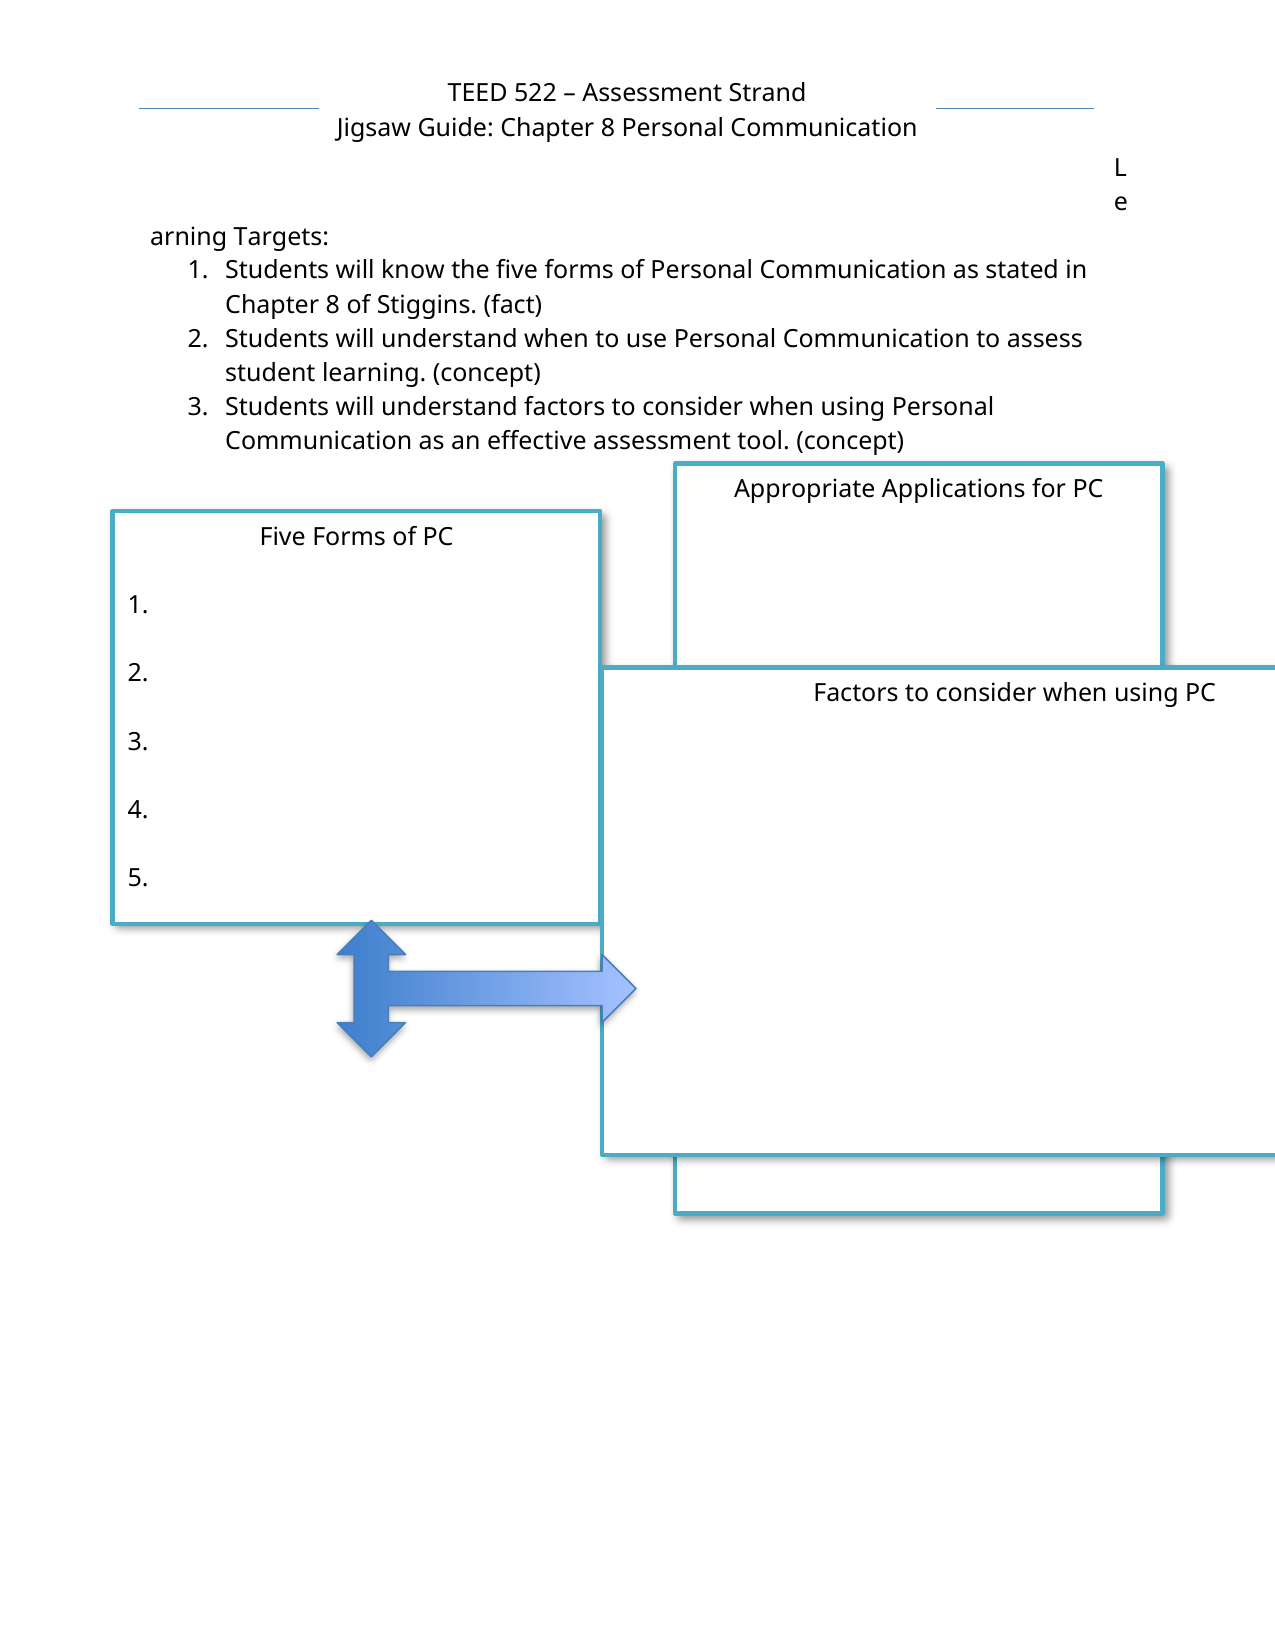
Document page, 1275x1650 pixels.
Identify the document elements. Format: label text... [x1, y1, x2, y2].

list Students will understand factors to consider when using Personal Communication as an effective assessment tool. (concept) [187, 388, 1125, 457]
text Learning Targets: [150, 150, 1125, 252]
list Students will understand when to use Personal Communication to assess student learning. (concept) [187, 320, 1125, 388]
list Students will know the five forms of Personal Communication as stated in Chapter 8 of Stiggins. (fact) [187, 252, 1125, 320]
